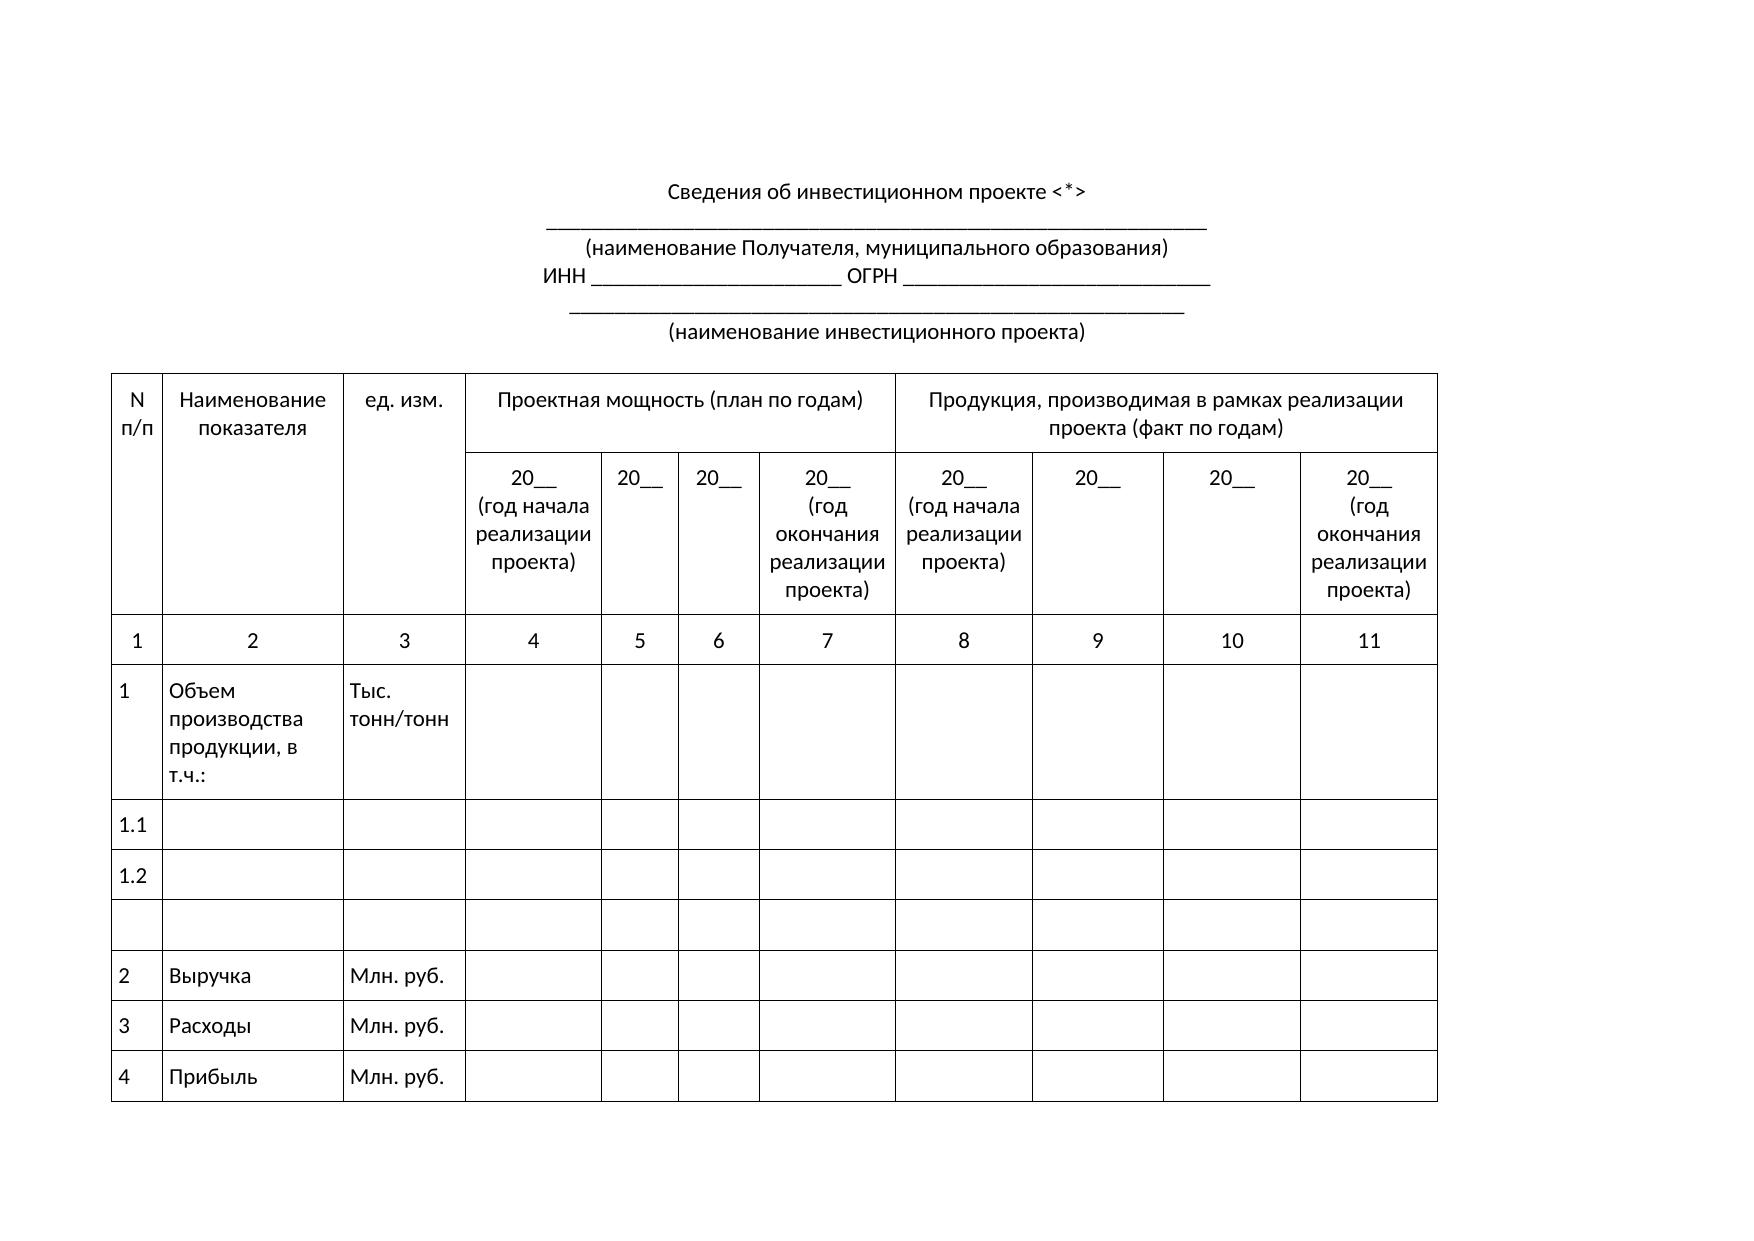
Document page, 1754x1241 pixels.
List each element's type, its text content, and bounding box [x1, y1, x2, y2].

table_cell [1033, 665, 1163, 799]
table_cell [1033, 1001, 1163, 1050]
table_cell 2 [163, 615, 343, 664]
table_header ед. изм. [344, 374, 465, 614]
table_cell [896, 665, 1032, 799]
table_cell [602, 1001, 678, 1050]
table_cell [679, 951, 759, 1000]
table_cell Прибыль [163, 1051, 343, 1101]
table_cell [466, 665, 601, 799]
table_cell [760, 1001, 895, 1050]
table_cell 11 [1301, 615, 1437, 664]
table_cell 5 [602, 615, 678, 664]
table_cell [1164, 850, 1300, 899]
table_cell [1301, 1051, 1437, 1101]
table_cell Млн. руб. [344, 1001, 465, 1050]
table_cell 1.2 [112, 850, 162, 899]
table_cell 20__ [602, 453, 678, 614]
table_cell [344, 900, 465, 950]
table_cell [1033, 951, 1163, 1000]
table_cell [896, 800, 1032, 849]
table_cell [1164, 665, 1300, 799]
table_cell [163, 900, 343, 950]
text Сведения об инвестиционном проекте <*> [118, 177, 1636, 205]
table_cell [1301, 900, 1437, 950]
table_cell [602, 1051, 678, 1101]
table_cell [1033, 850, 1163, 899]
table_cell [602, 850, 678, 899]
table_cell Расходы [163, 1001, 343, 1050]
table_cell [1164, 1001, 1300, 1050]
table_cell 3 [344, 615, 465, 664]
table_cell [466, 1001, 601, 1050]
table_cell [679, 665, 759, 799]
table_cell [112, 900, 162, 950]
table_cell 20__ (год начала реализации проекта) [896, 453, 1032, 614]
table_cell [896, 850, 1032, 899]
table_cell [760, 1051, 895, 1101]
table_cell Млн. руб. [344, 951, 465, 1000]
table_cell [466, 850, 601, 899]
table_cell [602, 951, 678, 1000]
table_cell [1164, 800, 1300, 849]
table_cell 4 [112, 1051, 162, 1101]
table_cell 1 [112, 665, 162, 799]
table_cell [602, 665, 678, 799]
table_cell [466, 900, 601, 950]
table_cell [1033, 800, 1163, 849]
table_cell 20__ (год окончания реализации проекта) [760, 453, 895, 614]
table_cell [602, 900, 678, 950]
table_cell 20__ [1033, 453, 1163, 614]
table_cell [760, 951, 895, 1000]
text ______________________________________________________ [118, 289, 1636, 317]
table_cell 7 [760, 615, 895, 664]
text (наименование инвестиционного проекта) [118, 317, 1636, 345]
text (наименование Получателя, муниципального образования) [118, 233, 1636, 261]
table_cell [1301, 800, 1437, 849]
table_cell [896, 951, 1032, 1000]
table_cell 9 [1033, 615, 1163, 664]
table_cell 20__ [679, 453, 759, 614]
table_cell 20__ [1164, 453, 1300, 614]
table_cell [1301, 665, 1437, 799]
table_cell [679, 1001, 759, 1050]
table_cell [1301, 1001, 1437, 1050]
table_cell [466, 1051, 601, 1101]
table_header Продукция, производимая в рамках реализации проекта (факт по годам) [896, 374, 1437, 452]
table_cell Объем производства продукции, в т.ч.: [163, 665, 343, 799]
table_cell [896, 1051, 1032, 1101]
table_cell [602, 800, 678, 849]
table_cell 3 [112, 1001, 162, 1050]
table_cell Выручка [163, 951, 343, 1000]
table_cell [1033, 1051, 1163, 1101]
table_cell [1164, 900, 1300, 950]
table_cell [760, 800, 895, 849]
table_cell [760, 900, 895, 950]
table_header Проектная мощность (план по годам) [466, 374, 895, 452]
table_cell 1.1 [112, 800, 162, 849]
table_cell 6 [679, 615, 759, 664]
table_cell [344, 850, 465, 899]
table_cell [760, 850, 895, 899]
table_cell [163, 800, 343, 849]
table_header Наименование показателя [163, 374, 343, 614]
table_cell 20__ (год окончания реализации проекта) [1301, 453, 1437, 614]
table_cell [1033, 900, 1163, 950]
table_cell [466, 951, 601, 1000]
table_cell [679, 800, 759, 849]
table_cell [1164, 951, 1300, 1000]
table_cell 10 [1164, 615, 1300, 664]
text __________________________________________________________ [118, 205, 1636, 233]
table_cell [679, 900, 759, 950]
table_header N п/п [112, 374, 162, 614]
table_cell 2 [112, 951, 162, 1000]
table_cell [344, 800, 465, 849]
table_cell [896, 1001, 1032, 1050]
table_cell [760, 665, 895, 799]
table_cell [896, 900, 1032, 950]
table_cell [679, 850, 759, 899]
table_cell 20__ (год начала реализации проекта) [466, 453, 601, 614]
table_cell Тыс. тонн/тонн [344, 665, 465, 799]
table_cell [1164, 1051, 1300, 1101]
table_cell 1 [112, 615, 162, 664]
table_cell [1301, 951, 1437, 1000]
table_cell 4 [466, 615, 601, 664]
table_cell Млн. руб. [344, 1051, 465, 1101]
table_cell [1301, 850, 1437, 899]
table_cell [163, 850, 343, 899]
text ИНН ______________________ ОГРН ___________________________ [118, 261, 1636, 289]
table_cell [679, 1051, 759, 1101]
table_cell [466, 800, 601, 849]
table_cell 8 [896, 615, 1032, 664]
